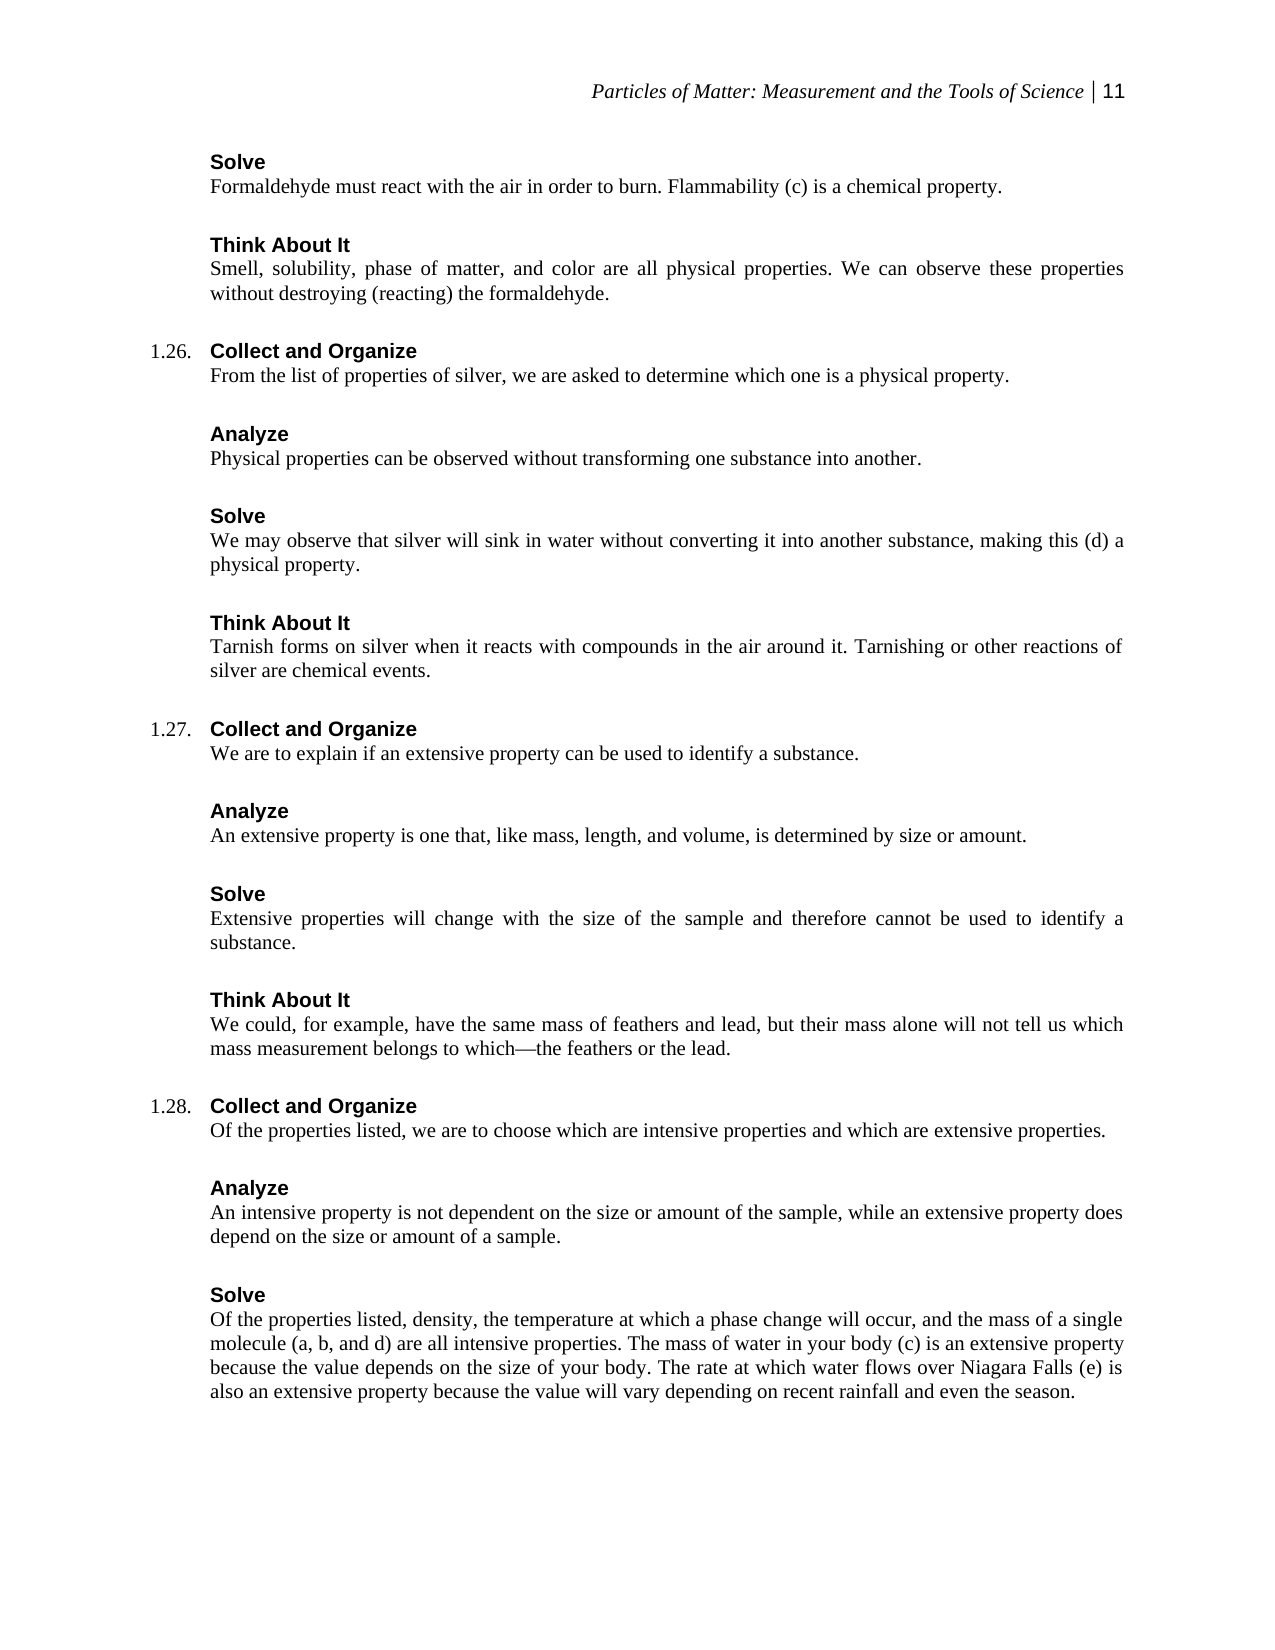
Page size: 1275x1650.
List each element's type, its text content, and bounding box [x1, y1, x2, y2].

text Tarnish forms on silver when it reacts with compounds in the air around it. Tarnishing or other reactions of silver are chemical events. [210, 634, 1125, 682]
text Solve [210, 504, 1125, 528]
text Analyze [210, 421, 1125, 445]
text We could, for example, have the same mass of feathers and lead, but their mass alone will not tell us which mass measurement belongs to which—the feathers or the lead. [210, 1012, 1125, 1060]
text An extensive property is one that, like mass, length, and volume, is determined by size or amount. [210, 823, 1125, 847]
text Of the properties listed, density, the temperature at which a phase change will occur, and the mass of a single molecule (a, b, and d) are all intensive properties. The mass of water in your body (c) is an extensive property because the value depends on the size of your body. The rate at which water flows over Niagara Falls (e) is also an extensive property because the value will vary depending on recent rainfall and even the season. [210, 1307, 1125, 1403]
text 1.28. Collect and Organize [150, 1094, 1125, 1118]
text 1.26. Collect and Organize [150, 339, 1125, 363]
text Analyze [210, 799, 1125, 823]
text Analyze [210, 1176, 1125, 1200]
text Solve [210, 150, 1125, 174]
text From the list of properties of silver, we are asked to determine which one is a physical property. [210, 363, 1125, 387]
text We are to explain if an extensive property can be used to identify a substance. [210, 741, 1125, 765]
text Solve [210, 1283, 1125, 1307]
text Think About It [210, 232, 1125, 256]
text We may observe that silver will sink in water without converting it into another substance, making this (d) a physical property. [210, 528, 1125, 576]
text Physical properties can be observed without transforming one substance into another. [210, 445, 1125, 469]
text 1.27. Collect and Organize [150, 717, 1125, 741]
text Think About It [210, 988, 1125, 1012]
text Of the properties listed, we are to choose which are intensive properties and which are extensive properties. [210, 1118, 1125, 1142]
text An intensive property is not dependent on the size or amount of the sample, while an extensive property does depend on the size or amount of a sample. [210, 1200, 1125, 1248]
text Solve [210, 882, 1125, 906]
text Think About It [210, 610, 1125, 634]
text Extensive properties will change with the size of the sample and therefore cannot be used to identify a substance. [210, 906, 1125, 954]
text Formaldehyde must react with the air in order to burn. Flammability (c) is a chemical property. [210, 174, 1125, 198]
text Smell, solubility, phase of matter, and color are all physical properties. We can observe these properties without destroying (reacting) the formaldehyde. [210, 256, 1125, 304]
